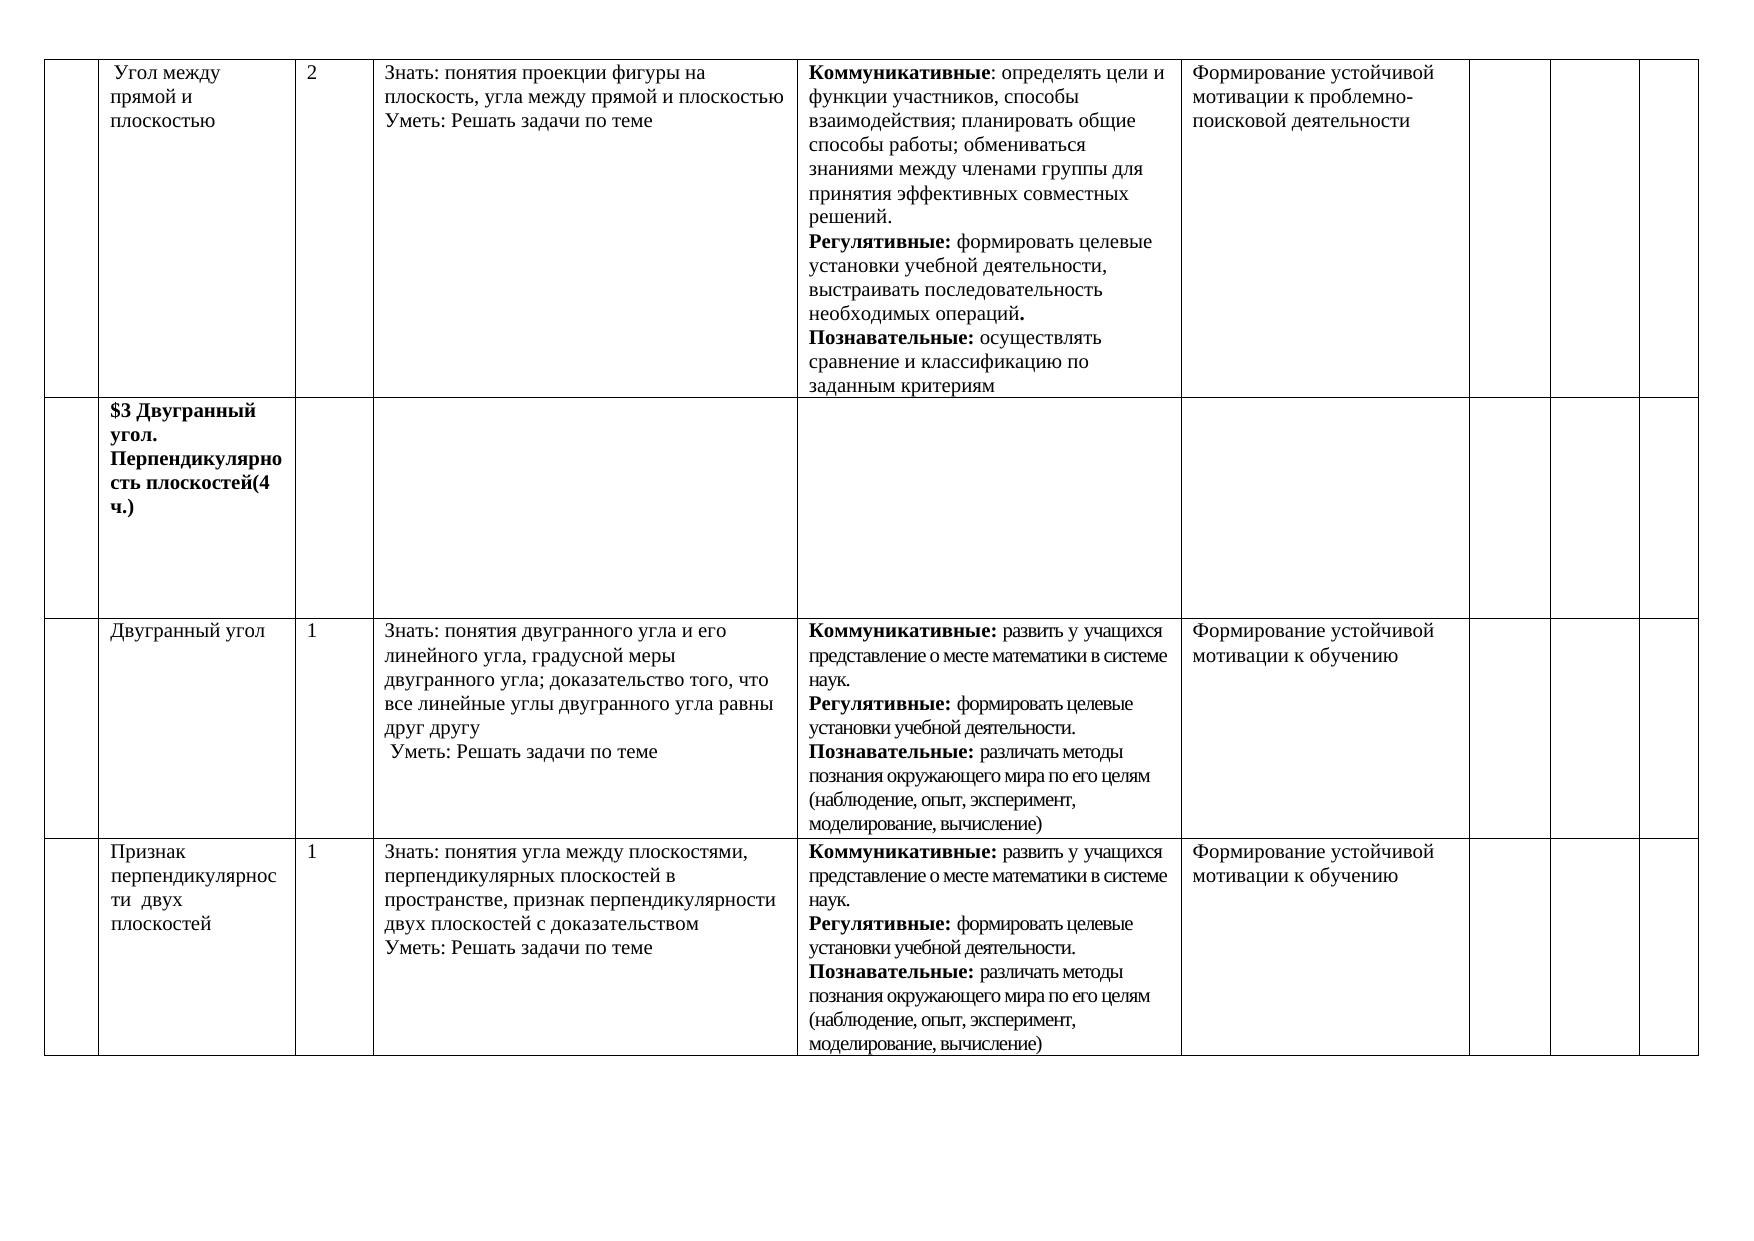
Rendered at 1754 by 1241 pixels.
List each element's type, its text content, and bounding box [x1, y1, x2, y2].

table_cell [798, 398, 1181, 617]
table_cell Коммуникативные: развить у учащихся представление о месте математики в системе наук. Регулятивные: формировать целевые установки учебной деятельности. Познавательные: различать методы познания окружающего мира по его целям (наблюдение, опыт, эксперимент, моделирование, вычисление) [798, 619, 1181, 838]
table_cell [1551, 619, 1639, 838]
table_cell Коммуникативные: развить у учащихся представление о месте математики в системе наук. Регулятивные: формировать целевые установки учебной деятельности. Познавательные: различать методы познания окружающего мира по его целям (наблюдение, опыт, эксперимент, моделирование, вычисление) [798, 839, 1181, 1055]
table_cell [1470, 619, 1550, 838]
table_cell [1470, 60, 1550, 397]
table_cell Знать: понятия двугранного угла и его линейного угла, градусной меры двугранного угла; доказательство того, что все линейные углы двугранного угла равны друг другу Уметь: Решать задачи по теме [374, 619, 797, 838]
table_cell [1470, 398, 1550, 617]
table_cell [45, 398, 98, 617]
table_cell Коммуникативные: определять цели и функции участников, способы взаимодействия; планировать общие способы работы; обмениваться знаниями между членами группы для принятия эффективных совместных решений. Регулятивные: формировать целевые установки учебной деятельности, выстраивать последовательность необходимых операций. Познавательные: осуществлять сравнение и классификацию по заданным критериям [798, 60, 1181, 397]
table_cell Знать: понятия проекции фигуры на плоскость, угла между прямой и плоскостью Уметь: Решать задачи по теме [374, 60, 797, 397]
table_cell Признак перпендикулярности двух плоскостей [99, 839, 295, 1055]
table_cell [1640, 398, 1698, 617]
table_cell Формирование устойчивой мотивации к проблемно-поисковой деятельности [1182, 60, 1469, 397]
table_cell [45, 60, 98, 397]
table_cell [1640, 839, 1698, 1055]
table_cell [1182, 398, 1469, 617]
table_cell 2 [296, 60, 373, 397]
table_cell [296, 398, 373, 617]
table_cell Угол между прямой и плоскостью [99, 60, 295, 397]
table_cell [1551, 839, 1639, 1055]
table_cell [1470, 839, 1550, 1055]
table_cell [45, 619, 98, 838]
table_cell Формирование устойчивой мотивации к обучению [1182, 839, 1469, 1055]
table_cell [1551, 398, 1639, 617]
table_cell [374, 398, 797, 617]
table_cell [1640, 619, 1698, 838]
table_cell $3 Двугранный угол. Перпендикулярность плоскостей(4 ч.) [99, 398, 295, 617]
table_cell 1 [296, 839, 373, 1055]
table_cell Двугранный угол [99, 619, 295, 838]
table_cell Формирование устойчивой мотивации к обучению [1182, 619, 1469, 838]
table_cell Знать: понятия угла между плоскостями, перпендикулярных плоскостей в пространстве, признак перпендикулярности двух плоскостей с доказательством Уметь: Решать задачи по теме [374, 839, 797, 1055]
table_cell [1551, 60, 1639, 397]
table_cell [1640, 60, 1698, 397]
table_cell [45, 839, 98, 1055]
table_cell 1 [296, 619, 373, 838]
